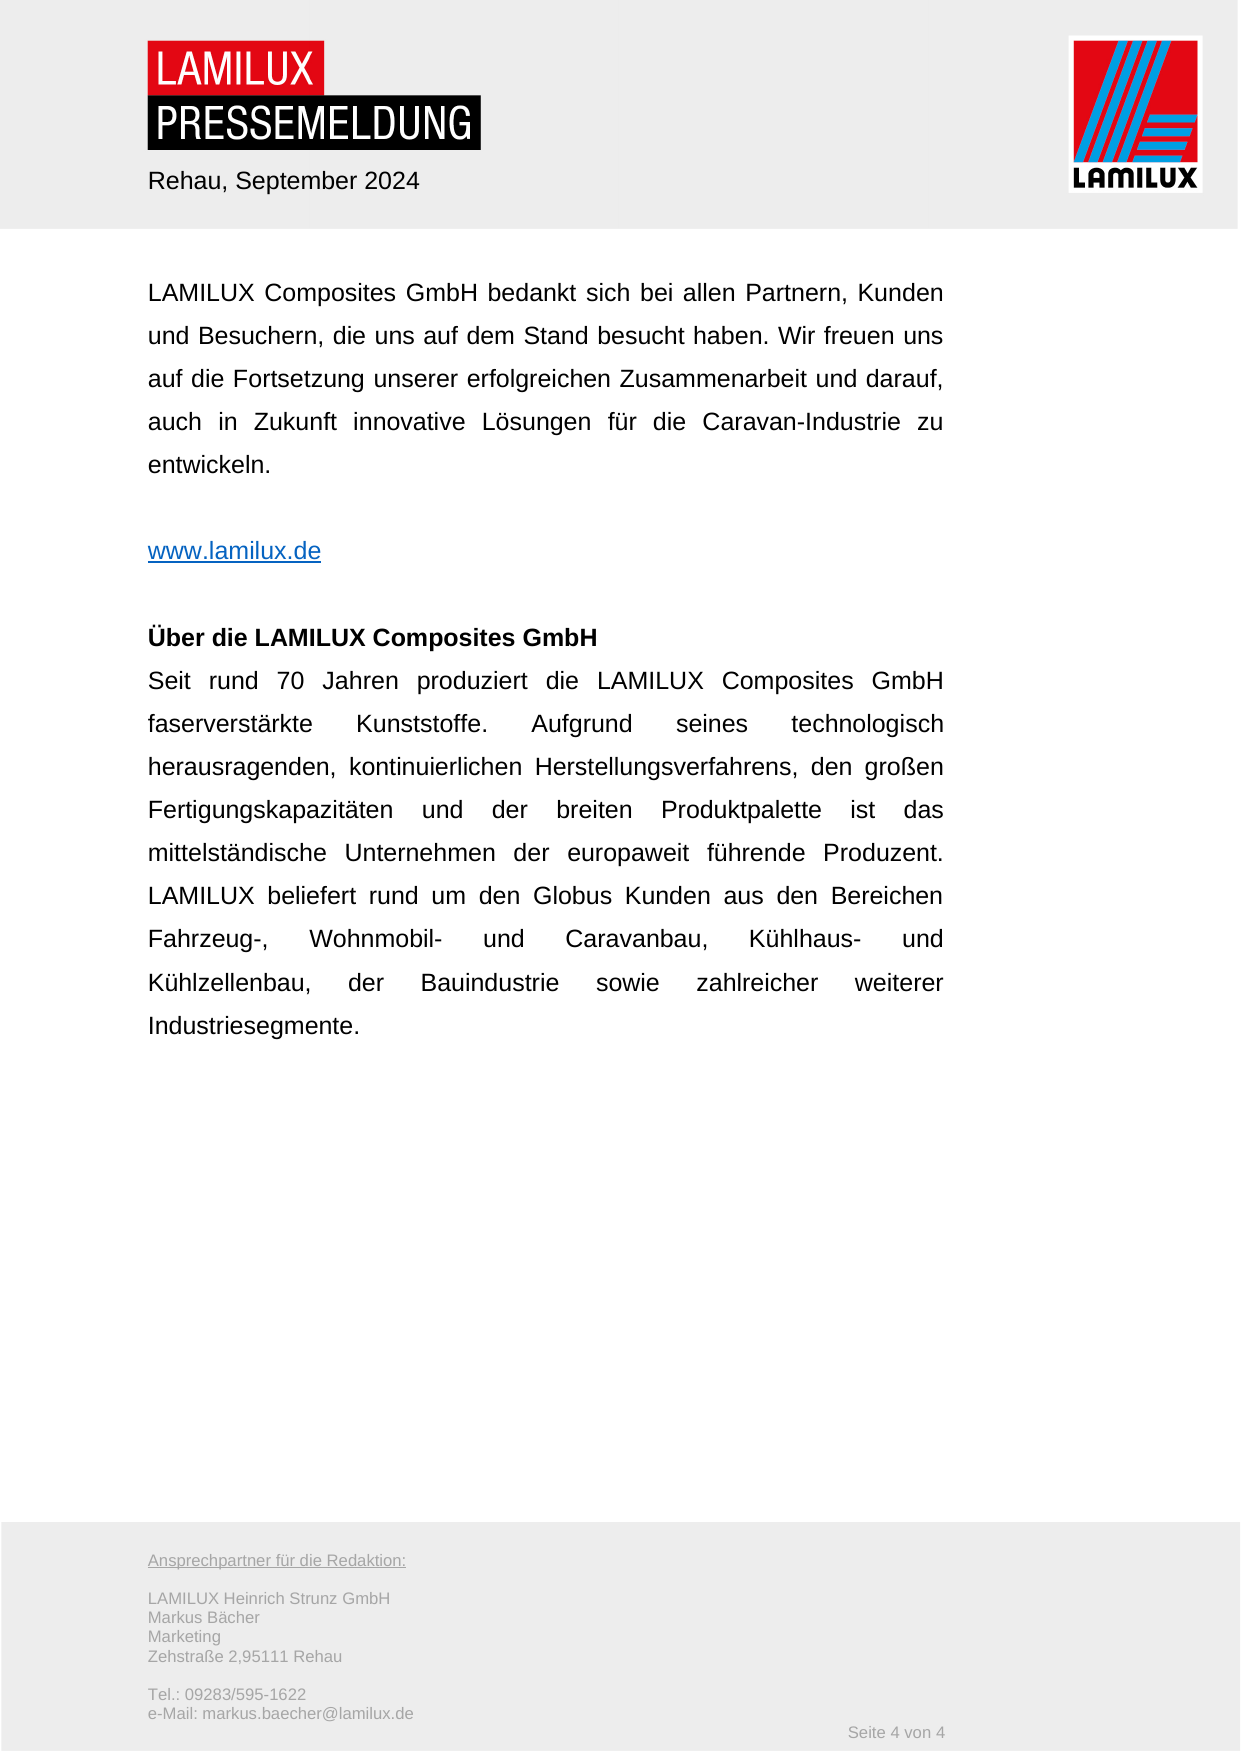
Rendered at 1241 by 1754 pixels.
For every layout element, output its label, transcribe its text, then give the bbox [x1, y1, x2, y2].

picture [1, 1522, 1241, 1751]
text www.lamilux.de [148, 536, 945, 565]
text Seit rund 70 Jahren produziert die LAMILUX Composites GmbH faserverstärkte Kunststoffe. Aufgrund seines technologisch herausragenden, kontinuierlichen Herstellungsverfahrens, den großen Fertigungskapazitäten und der breiten Produktpalette ist das mittelständische Unternehmen der europaweit führende Produzent. LAMILUX beliefert rund um den Globus Kunden aus den Bereichen Fahrzeug-, Wohnmobil- und Caravanbau, Kühlhaus- und Kühlzellenbau, der Bauindustrie sowie zahlreicher weiterer Industriesegmente. [148, 666, 945, 1039]
text Über die LAMILUX Composites GmbH [148, 623, 945, 651]
picture [0, 0, 1238, 229]
text LAMILUX Composites GmbH bedankt sich bei allen Partnern, Kunden und Besuchern, die uns auf dem Stand besucht haben. Wir freuen uns auf die Fortsetzung unserer erfolgreichen Zusammenarbeit und darauf, auch in Zukunft innovative Lösungen für die Caravan-Industrie zu entwickeln. [148, 278, 945, 479]
